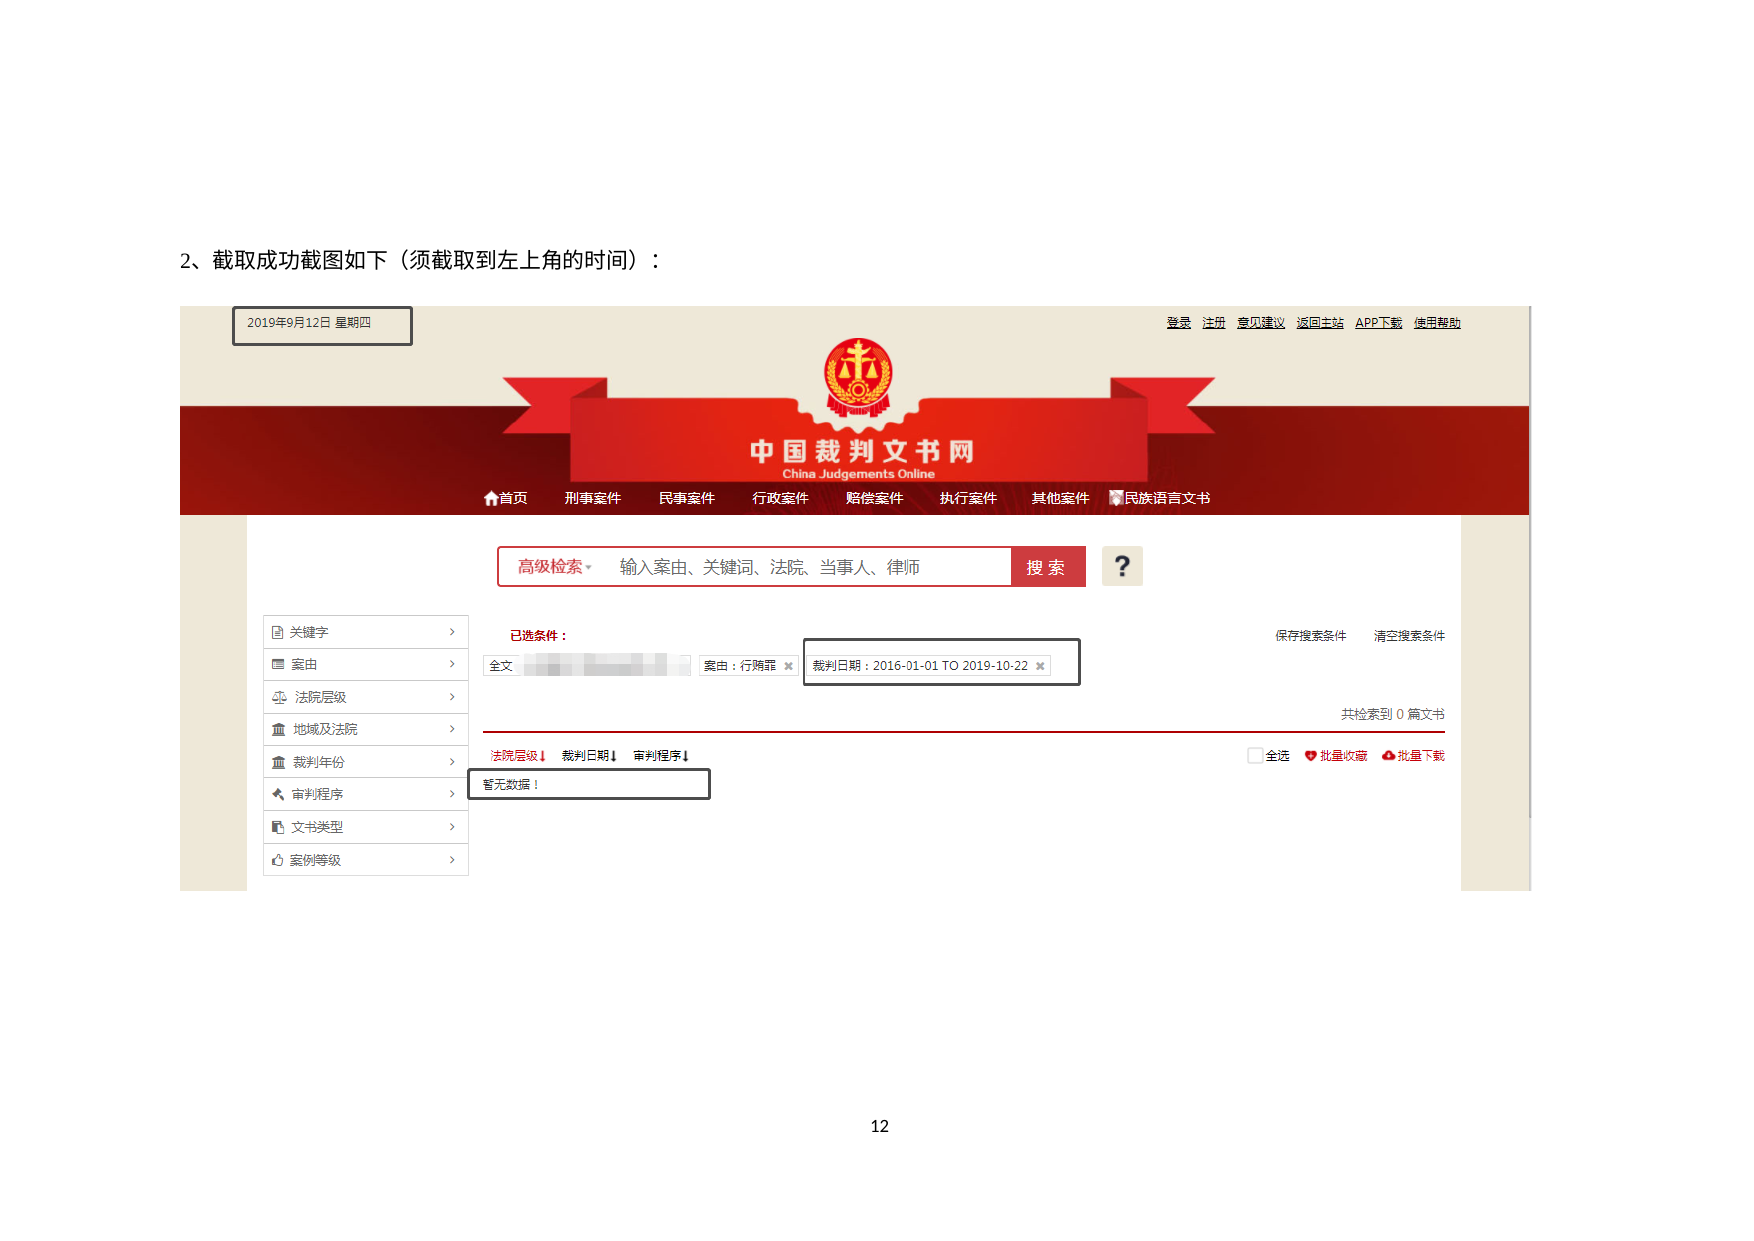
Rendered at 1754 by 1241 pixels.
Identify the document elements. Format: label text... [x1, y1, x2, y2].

text 2、截取成功截图如下（须截取到左上角的时间）： [130, 242, 1592, 275]
picture [180, 306, 1532, 891]
